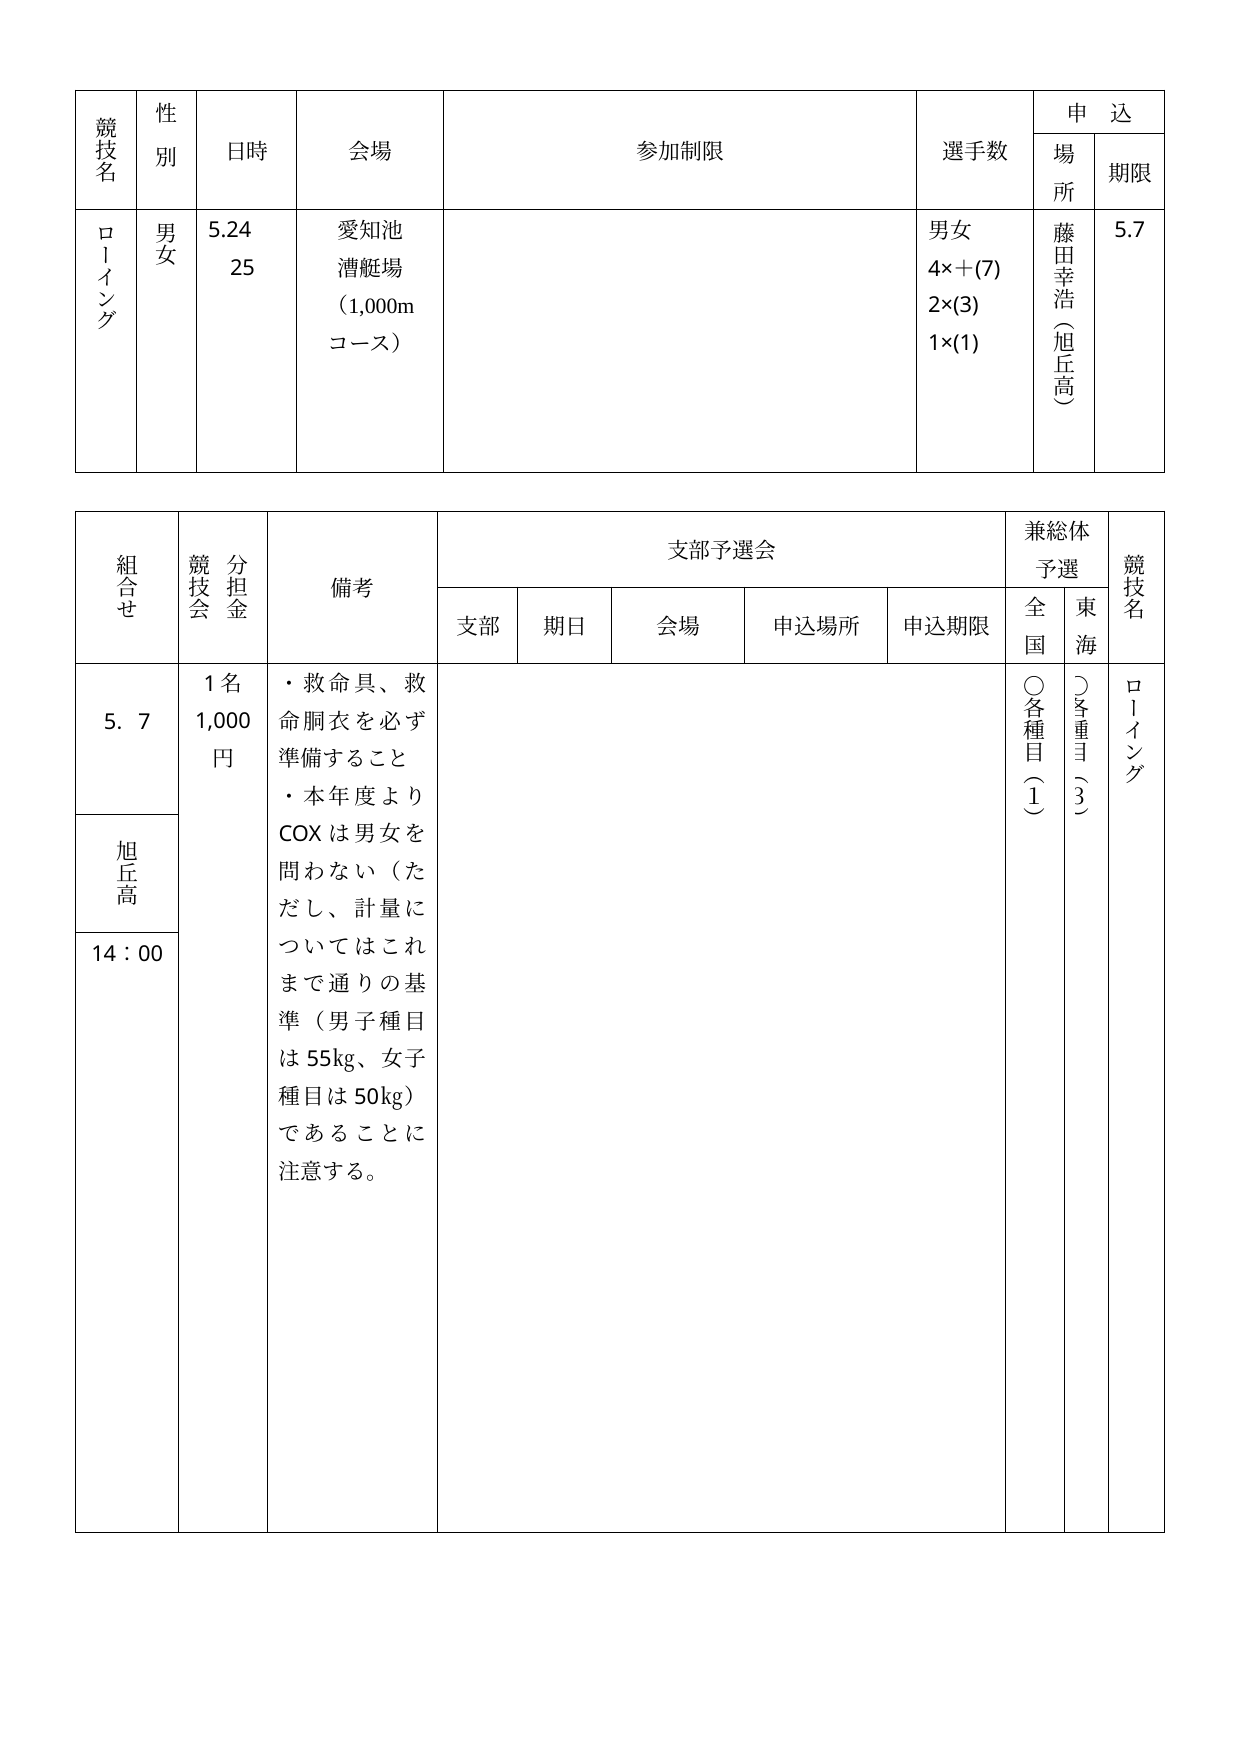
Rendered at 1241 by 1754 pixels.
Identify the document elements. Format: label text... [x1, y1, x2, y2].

table_header 競技名 [1109, 512, 1164, 663]
table_cell 5．7 [76, 664, 178, 814]
table_header 組合せ [76, 512, 178, 663]
table_cell ローイング [76, 210, 136, 472]
table_cell 14：00 [76, 933, 178, 1532]
table_cell 東海 [1065, 588, 1108, 663]
table_cell 藤田幸浩（旭丘高） [1034, 210, 1094, 472]
table_cell 場所 [1034, 134, 1094, 209]
table_header 参加制限 [444, 91, 916, 209]
table_header 兼総体予選 [1006, 512, 1108, 587]
table_cell 〇各種目（３） [1065, 664, 1108, 1532]
table_cell 申込場所 [745, 588, 887, 663]
table_cell 期限 [1095, 134, 1164, 209]
table_header 支部予選会 [438, 512, 1005, 587]
table_cell [438, 664, 1005, 1532]
table_cell 〇各種目（１） [1006, 664, 1064, 1532]
table_cell 期日 [518, 588, 611, 663]
table_cell [444, 210, 916, 472]
table_cell 男女 4×＋(7) 2×(3) 1×(1) [917, 210, 1033, 472]
table_cell 申込期限 [888, 588, 1005, 663]
table_cell 男女 [137, 210, 196, 472]
table_cell 支部 [438, 588, 517, 663]
table_header 会場 [297, 91, 443, 209]
table_header 性 別 [137, 91, 196, 209]
table_cell 全国 [1006, 588, 1064, 663]
table_cell ・救命具、救命胴衣を必ず準備すること ・本年度よりCOXは男女を問わない（ただし、計量についてはこれまで通りの基準（男子種目は55㎏、女子種目は50㎏）であることに注意する。 [268, 664, 437, 1532]
table_header 競技名 [76, 91, 136, 209]
table_cell 旭丘高 [76, 815, 178, 932]
table_header 分担金 競技会 [179, 512, 267, 663]
table_header 選手数 [917, 91, 1033, 209]
table_cell 1名 1,000円 [179, 664, 267, 1532]
table_header 備考 [268, 512, 437, 663]
table_cell 5.7 [1095, 210, 1164, 472]
table_header 申 込 [1034, 91, 1164, 133]
table_cell 愛知池 漕艇場 （1,000m コース） [297, 210, 443, 472]
table_cell ローイング [1109, 664, 1164, 1532]
table_cell 会場 [612, 588, 744, 663]
table_header 日時 [197, 91, 296, 209]
table_cell 5.24 25 [197, 210, 296, 472]
